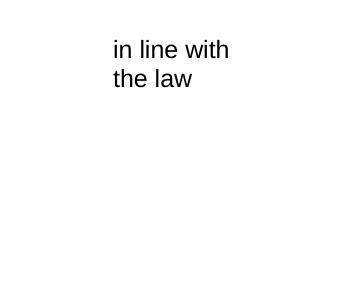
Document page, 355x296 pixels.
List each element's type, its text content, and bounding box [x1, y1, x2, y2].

text in line with the law [113, 35, 242, 93]
